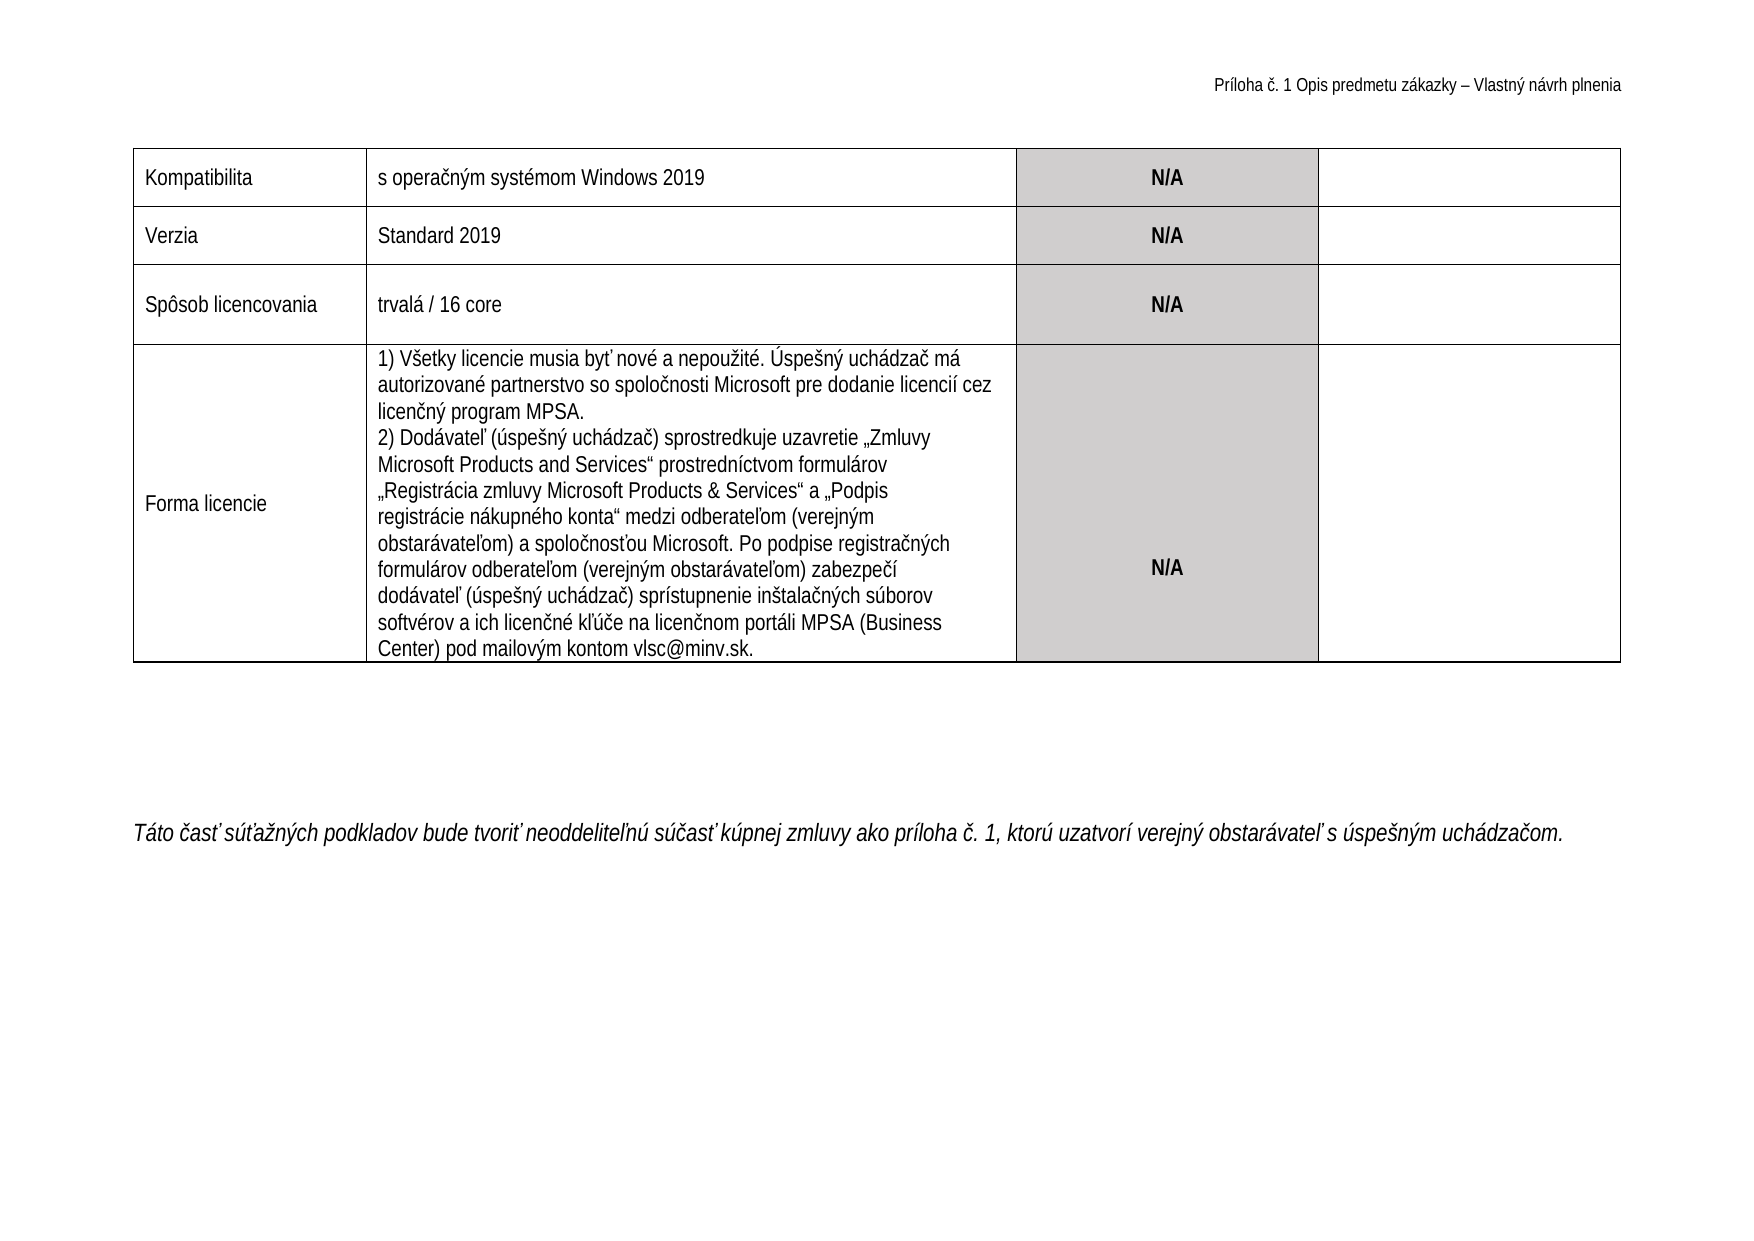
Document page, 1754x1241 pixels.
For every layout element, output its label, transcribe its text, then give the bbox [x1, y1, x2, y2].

table_cell [1319, 265, 1620, 344]
table_cell N/A [1017, 345, 1318, 661]
table_cell Kompatibilita [134, 149, 366, 206]
table_cell [1319, 207, 1620, 264]
table_cell s operačným systémom Windows 2019 [367, 149, 1016, 206]
table_cell N/A [1017, 265, 1318, 344]
table_cell Verzia [134, 207, 366, 264]
table_cell Spôsob licencovania [134, 265, 366, 344]
table_cell trvalá / 16 core [367, 265, 1016, 344]
table_cell Standard 2019 [367, 207, 1016, 264]
table_cell N/A [1017, 207, 1318, 264]
table_cell Forma licencie [134, 345, 366, 661]
table_cell 1) Všetky licencie musia byť nové a nepoužité. Úspešný uchádzač má autorizované partnerstvo so spoločnosti Microsoft pre dodanie licencií cez licenčný program MPSA. 2) Dodávateľ (úspešný uchádzač) sprostredkuje uzavretie „Zmluvy Microsoft Products and Services“ prostredníctvom formulárov „Registrácia zmluvy Microsoft Products & Services“ a „Podpis registrácie nákupného konta“ medzi odberateľom (verejným obstarávateľom) a spoločnosťou Microsoft. Po podpise registračných formulárov odberateľom (verejným obstarávateľom) zabezpečí dodávateľ (úspešný uchádzač) sprístupnenie inštalačných súborov softvérov a ich licenčné kľúče na licenčnom portáli MPSA (Business Center) pod mailovým kontom vlsc@minv.sk. [367, 345, 1016, 661]
text Táto časť súťažných podkladov bude tvoriť neoddeliteľnú súčasť kúpnej zmluvy ako príloha č. 1, ktorú uzatvorí verejný obstarávateľ s úspešným uchádzačom. [133, 818, 1621, 847]
table_cell [1319, 149, 1620, 206]
table_cell [1319, 345, 1620, 661]
table_cell N/A [1017, 149, 1318, 206]
